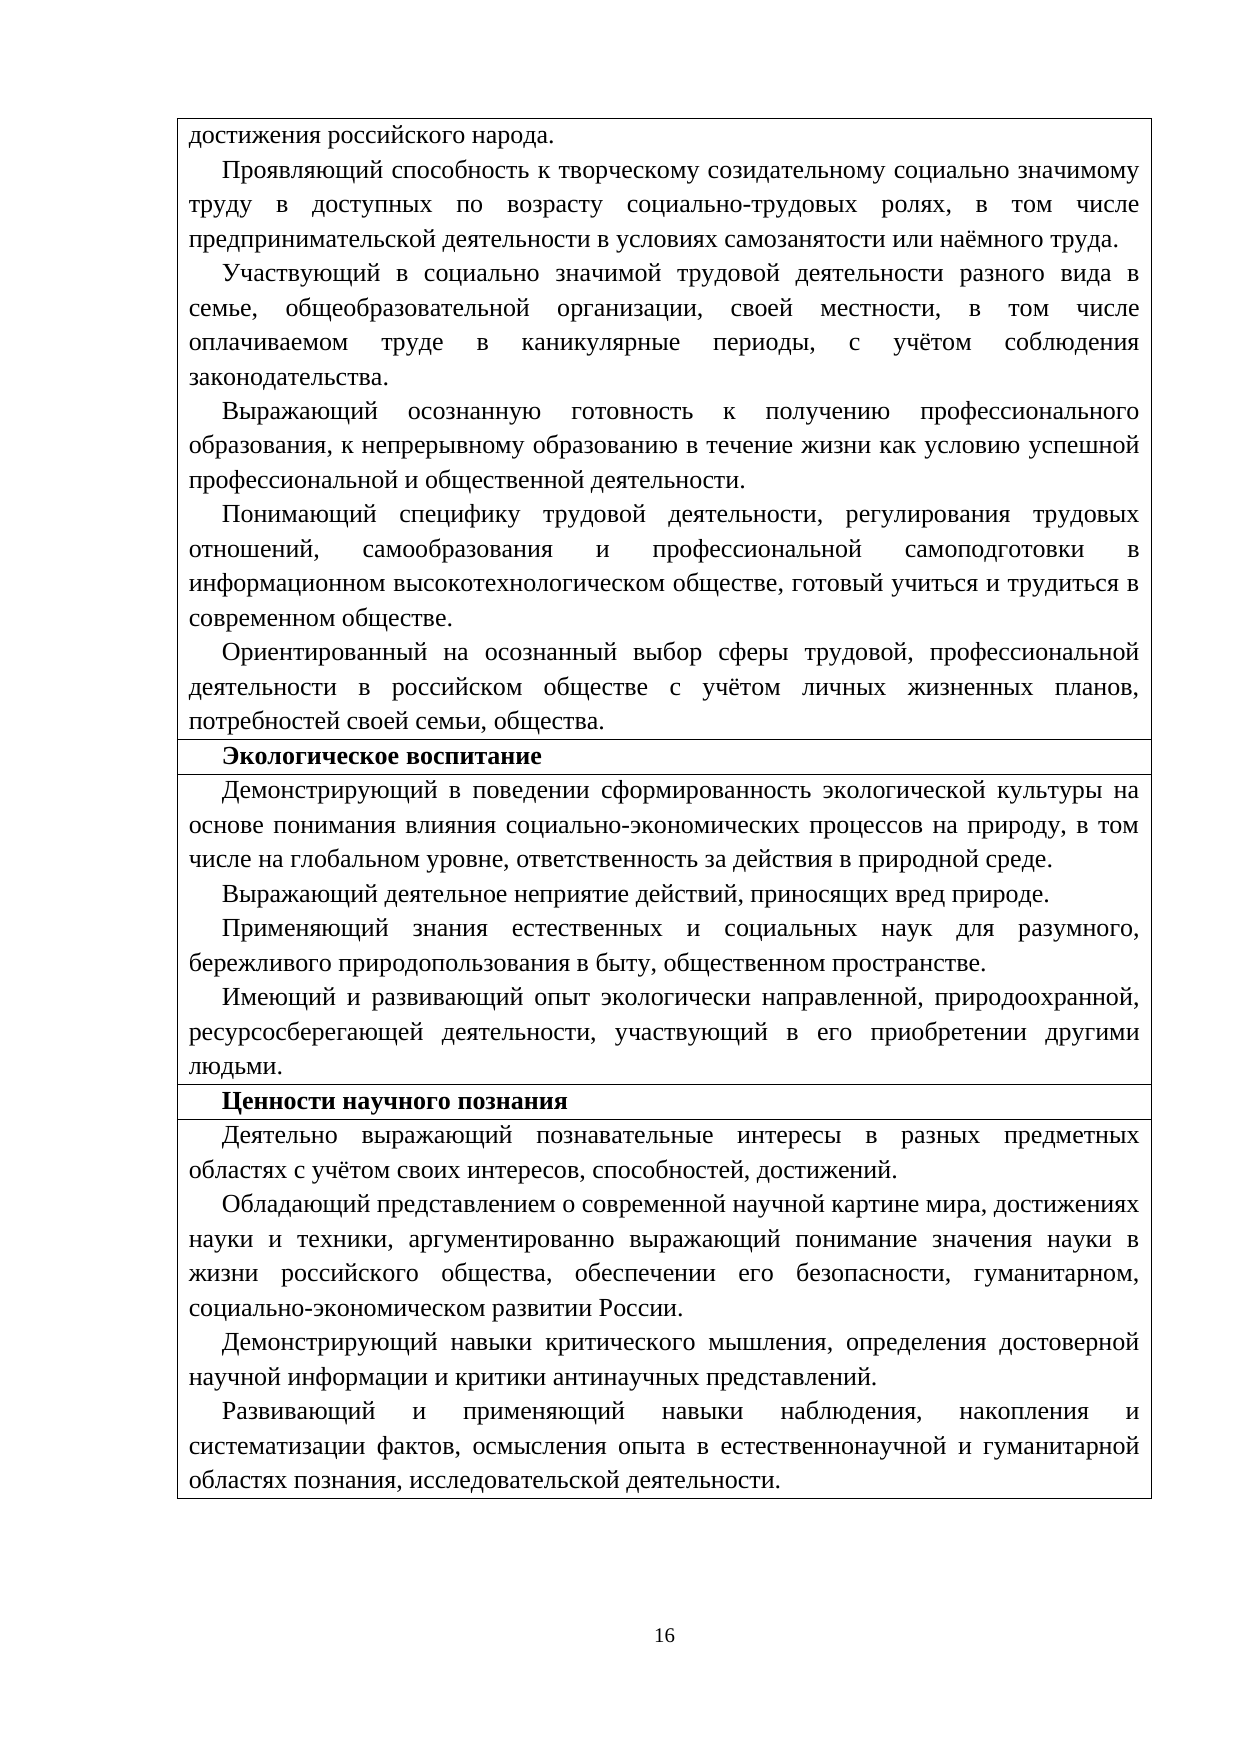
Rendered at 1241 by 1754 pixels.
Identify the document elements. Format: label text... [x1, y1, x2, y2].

table_cell Демонстрирующий в поведении сформированность экологической культуры на основе понимания влияния социально-экономических процессов на природу, в том числе на глобальном уровне, ответственность за действия в природной среде. Выражающий деятельное неприятие действий, приносящих вред природе. Применяющий знания естественных и социальных наук для разумного, бережливого природопользования в быту, общественном пространстве. Имеющий и развивающий опыт экологически направленной, природоохранной, ресурсосберегающей деятельности, участвующий в его приобретении другими людьми. [178, 775, 1151, 1084]
table_cell Деятельно выражающий познавательные интересы в разных предметных областях с учётом своих интересов, способностей, достижений. Обладающий представлением о современной научной картине мира, достижениях науки и техники, аргументированно выражающий понимание значения науки в жизни российского общества, обеспечении его безопасности, гуманитарном, социально-экономическом развитии России. Демонстрирующий навыки критического мышления, определения достоверной научной информации и критики антинаучных представлений. Развивающий и применяющий навыки наблюдения, накопления и систематизации фактов, осмысления опыта в естественнонаучной и гуманитарной областях познания, исследовательской деятельности. [178, 1120, 1151, 1498]
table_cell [178, 119, 1151, 739]
table_cell Ценности научного познания [178, 1085, 1151, 1118]
table_cell Экологическое воспитание [178, 740, 1151, 773]
